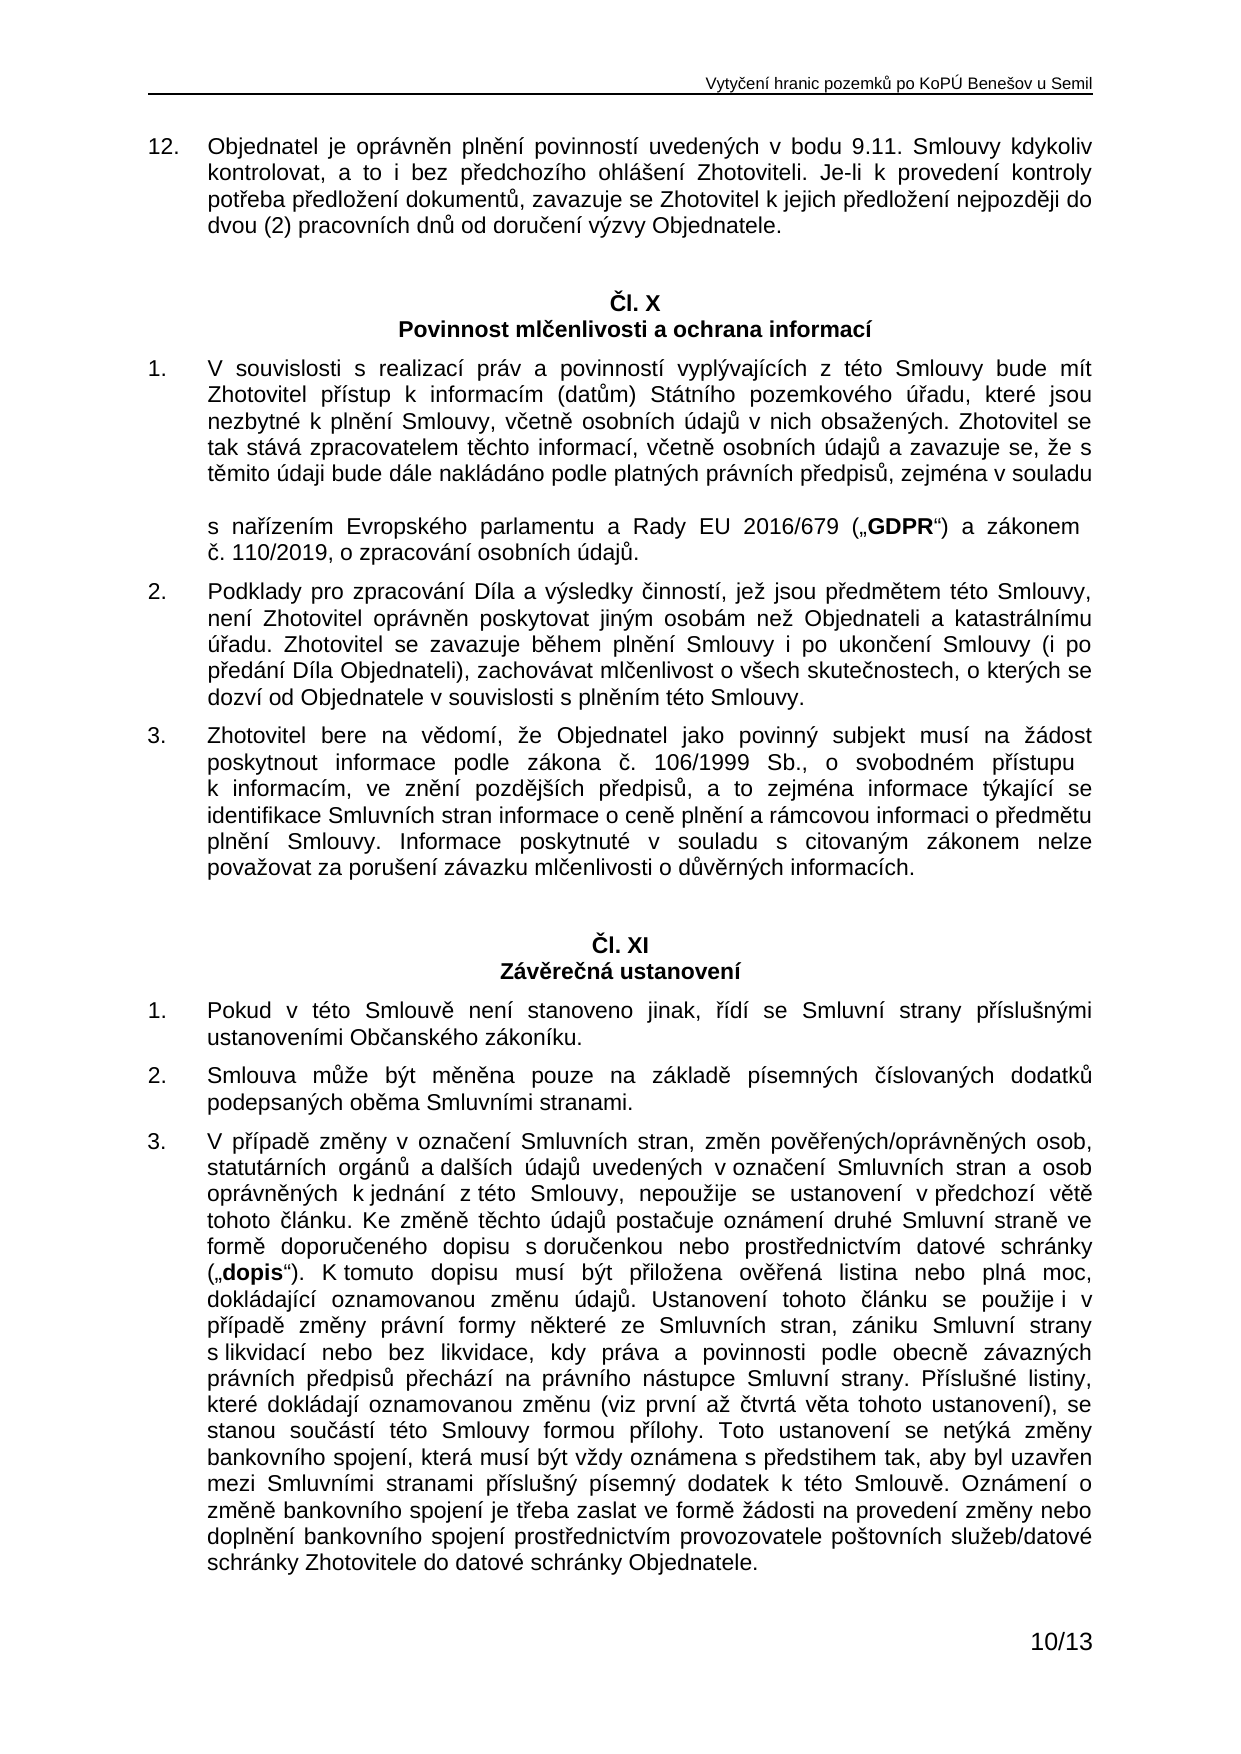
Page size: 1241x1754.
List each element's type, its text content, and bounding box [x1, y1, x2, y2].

list V souvislosti s realizací práv a povinností vyplývajících z této Smlouvy bude mít Zhotovitel přístup k informacím (datům) Státního pozemkového úřadu, které jsou nezbytné k plnění Smlouvy, včetně osobních údajů v nich obsažených. Zhotovitel se tak stává zpracovatelem těchto informací, včetně osobních údajů a zavazuje se, že s těmito údaji bude dále nakládáno podle platných právních předpisů, zejména v souladu s nařízením Evropského parlamentu a Rady EU 2016/679 („GDPR“) a zákonem č. 110/2019, o zpracování osobních údajů. [148, 355, 1093, 566]
list Objednatel je oprávněn plnění povinností uvedených v bodu 9.11. Smlouvy kdykoliv kontrolovat, a to i bez předchozího ohlášení Zhotoviteli. Je-li k provedení kontroly potřeba předložení dokumentů, zavazuje se Zhotovitel k jejich předložení nejpozději do dvou (2) pracovních dnů od doručení výzvy Objednatele. [148, 133, 1093, 238]
list Podklady pro zpracování Díla a výsledky činností, jež jsou předmětem této Smlouvy, není Zhotovitel oprávněn poskytovat jiným osobám než Objednateli a katastrálnímu úřadu. Zhotovitel se zavazuje během plnění Smlouvy i po ukončení Smlouvy (i po předání Díla Objednateli), zachovávat mlčenlivost o všech skutečnostech, o kterých se dozví od Objednatele v souvislosti s plněním této Smlouvy. [148, 578, 1093, 710]
subtitle Čl. XI [148, 932, 1093, 958]
subtitle Povinnost mlčenlivosti a ochrana informací [177, 316, 1093, 342]
subtitle Závěrečná ustanovení [148, 958, 1093, 985]
list Pokud v této Smlouvě není stanoveno jinak, řídí se Smluvní strany příslušnými ustanoveními Občanského zákoníku. [148, 997, 1093, 1050]
list Zhotovitel bere na vědomí, že Objednatel jako povinný subjekt musí na žádost poskytnout informace podle zákona č. 106/1999 Sb., o svobodném přístupu k informacím, ve znění pozdějších předpisů, a to zejména informace týkající se identifikace Smluvních stran informace o ceně plnění a rámcovou informaci o předmětu plnění Smlouvy. Informace poskytnuté v souladu s citovaným zákonem nelze považovat za porušení závazku mlčenlivosti o důvěrných informacích. [147, 722, 1093, 881]
subtitle Čl. X [177, 290, 1093, 316]
list Smlouva může být měněna pouze na základě písemných číslovaných dodatků podepsaných oběma Smluvními stranami. [148, 1062, 1093, 1115]
list V případě změny v označení Smluvních stran, změn pověřených/oprávněných osob, statutárních orgánů a dalších údajů uvedených v označení Smluvních stran a osob oprávněných k jednání z této Smlouvy, nepoužije se ustanovení v předchozí větě tohoto článku. Ke změně těchto údajů postačuje oznámení druhé Smluvní straně ve formě doporučeného dopisu s doručenkou nebo prostřednictvím datové schránky („dopis“). K tomuto dopisu musí být přiložena ověřená listina nebo plná moc, dokládající oznamovanou změnu údajů. Ustanovení tohoto článku se použije i v případě změny právní formy některé ze Smluvních stran, zániku Smluvní strany s likvidací nebo bez likvidace, kdy práva a povinnosti podle obecně závazných právních předpisů přechází na právního nástupce Smluvní strany. Příslušné listiny, které dokládají oznamovanou změnu (viz první až čtvrtá věta tohoto ustanovení), se stanou součástí této Smlouvy formou přílohy. Toto ustanovení se netýká změny bankovního spojení, která musí být vždy oznámena s předstihem tak, aby byl uzavřen mezi Smluvními stranami příslušný písemný dodatek k této Smlouvě. Oznámení o změně bankovního spojení je třeba zaslat ve formě žádosti na provedení změny nebo doplnění bankovního spojení prostřednictvím provozovatele poštovních služeb/datové schránky Zhotovitele do datové schránky Objednatele. [147, 1128, 1093, 1576]
